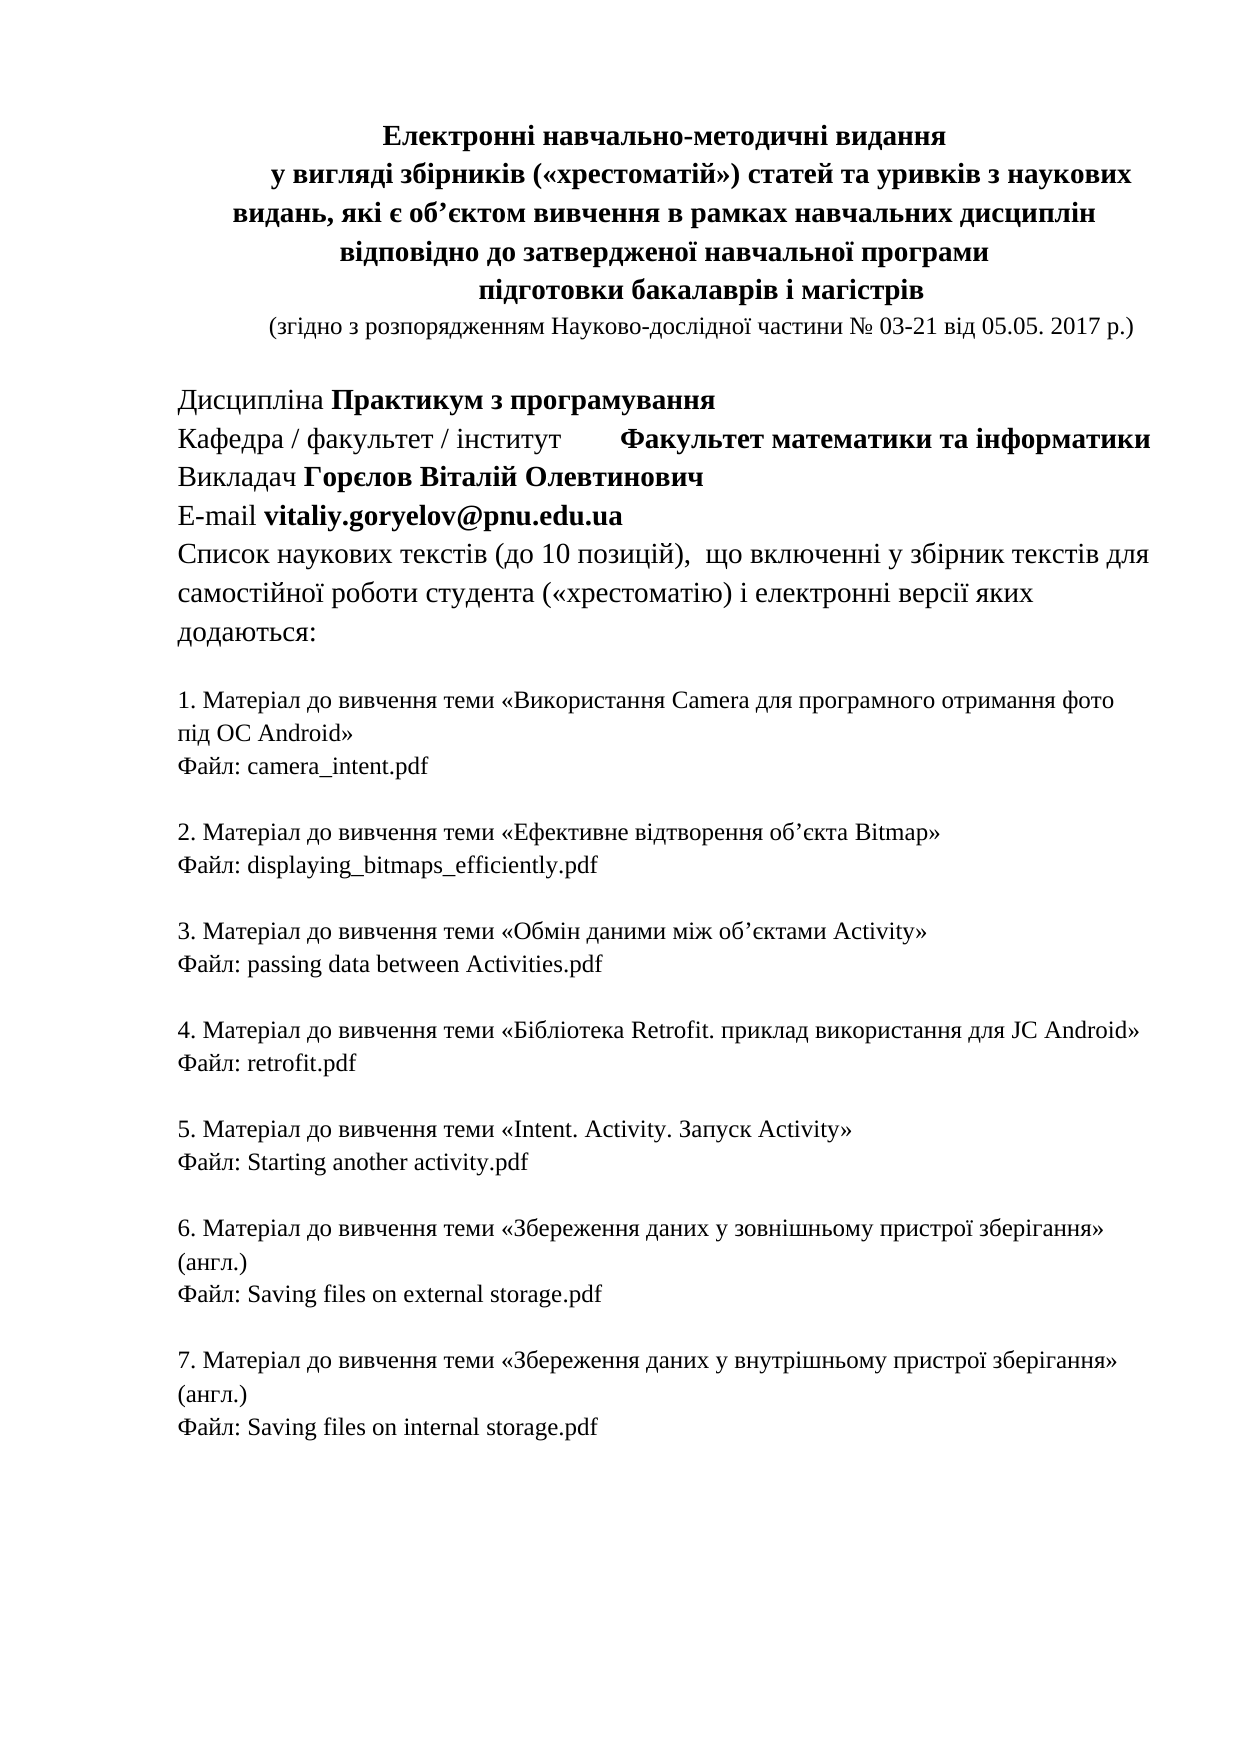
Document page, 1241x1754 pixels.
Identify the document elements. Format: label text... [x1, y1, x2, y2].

text Кафедра / факультет / інститут Факультет математики та інформатики [177, 421, 1152, 454]
text 3. Матеріал до вивчення теми «Обмін даними між об’єктами Activity» [177, 916, 1152, 945]
text підготовки бакалаврів і магістрів [177, 272, 1152, 306]
text Файл: Starting another activity.pdf [177, 1147, 1152, 1176]
text Файл: camera_intent.pdf [177, 751, 1152, 780]
text у вигляді збірників («хрестоматій») статей та уривків з наукових видань, які є об’єктом вивчення в рамках навчальних дисциплін відповідно до затвердженої навчальної програми [177, 157, 1152, 267]
text 5. Матеріал до вивчення теми «Intent. Activity. Запуск Activity» [177, 1114, 1152, 1143]
text Файл: retrofit.pdf [177, 1048, 1152, 1077]
text 4. Матеріал до вивчення теми «Бібліотека Retrofit. приклад використання для JC Android» [177, 1015, 1152, 1044]
text 7. Матеріал до вивчення теми «Збереження даних у внутрішньому пристрої зберігання» (англ.) [177, 1346, 1152, 1407]
text Файл: passing data between Activities.pdf [177, 949, 1152, 978]
text Файл: Saving files on internal storage.pdf [177, 1412, 1152, 1440]
text 1. Матеріал до вивчення теми «Використання Camera для програмного отримання фото під ОС Android» [177, 685, 1152, 747]
text E-mail vitaliy.goryelov@pnu.edu.ua [177, 498, 1152, 532]
text Викладач Горєлов Віталій Олевтинович [177, 459, 1152, 493]
text Файл: displaying_bitmaps_efficiently.pdf [177, 850, 1152, 879]
text Файл: Saving files on external storage.pdf [177, 1279, 1152, 1308]
text Електронні навчально-методичні видання [177, 118, 1152, 152]
text 6. Матеріал до вивчення теми «Збереження даних у зовнішньому пристрої зберігання» (англ.) [177, 1213, 1152, 1275]
text Список наукових текстів (до 10 позицій), що включенні у збірник текстів для самостійної роботи студента («хрестоматію) і електронні версії яких додаються: [177, 537, 1152, 647]
text Дисципліна Практикум з програмування [177, 382, 1152, 416]
text (згідно з розпорядженням Науково-дослідної частини № 03-21 від 05.05. 2017 р.) [177, 311, 1152, 339]
text 2. Матеріал до вивчення теми «Ефективне відтворення об’єкта Bitmap» [177, 817, 1152, 846]
